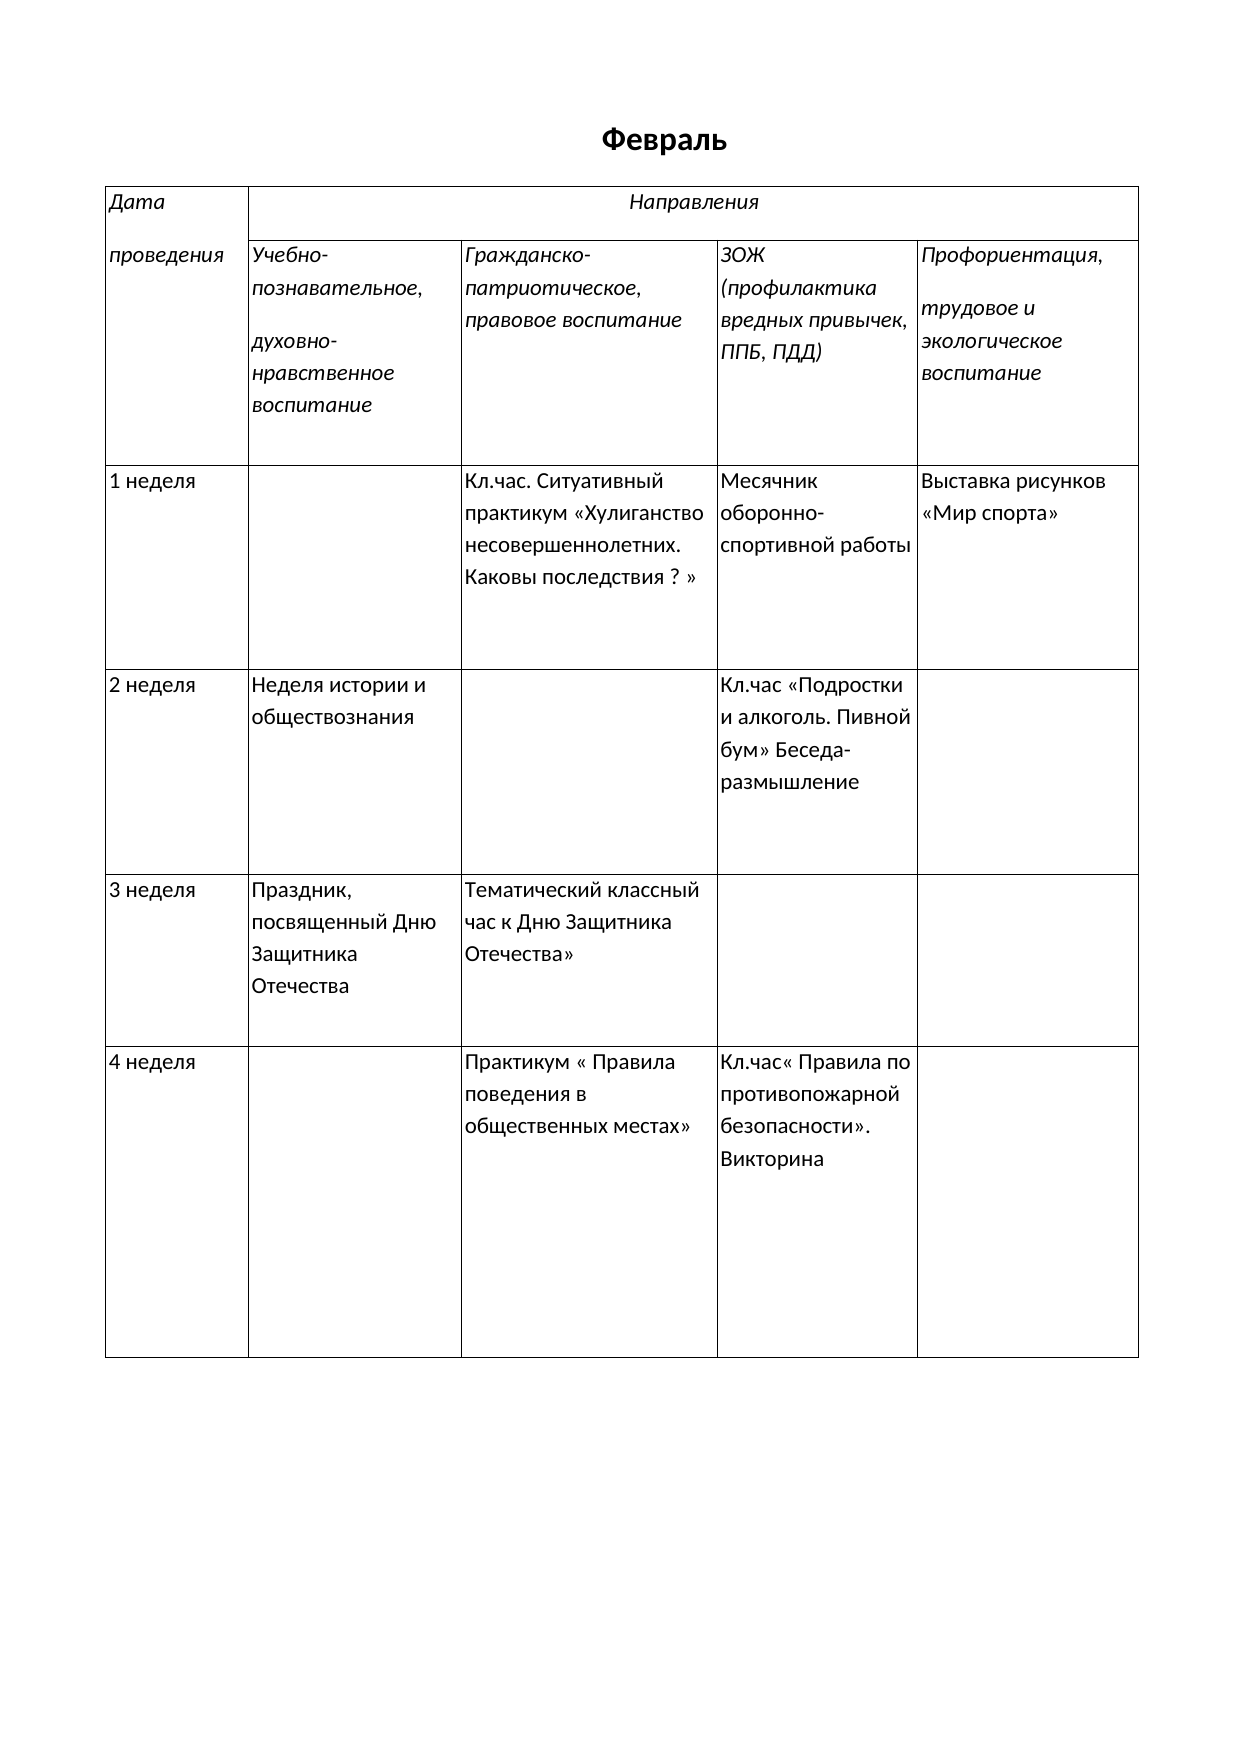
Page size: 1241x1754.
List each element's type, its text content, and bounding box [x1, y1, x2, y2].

table_cell Кл.час. Ситуативный практикум «Хулиганство несовершеннолетних. Каковы последствия ? » [462, 466, 717, 669]
table_cell [918, 1047, 1138, 1357]
table_cell Кл.час «Подростки и алкоголь. Пивной бум» Беседа-размышление [718, 670, 917, 874]
table_cell Профориентация, трудовое и экологическое воспитание [918, 241, 1138, 465]
table_header Дата проведения [106, 187, 248, 465]
table_cell Месячник оборонно-спортивной работы [718, 466, 917, 669]
table_cell [918, 875, 1138, 1046]
text Февраль [177, 118, 1152, 159]
table_cell Тематический классный час к Дню Защитника Отечества» [462, 875, 717, 1046]
table_cell Учебно-познавательное, духовно-нравственное воспитание [249, 241, 461, 465]
table_cell [249, 466, 461, 669]
table_header Направления [249, 187, 1138, 239]
table_cell Гражданско-патриотическое, правовое воспитание [462, 241, 717, 465]
table_cell Праздник, посвященный Дню Защитника Отечества [249, 875, 461, 1046]
table_cell Кл.час« Правила по противопожарной безопасности». Викторина [718, 1047, 917, 1357]
table_cell 3 неделя [106, 875, 248, 1046]
table_cell ЗОЖ (профилактика вредных привычек, ППБ, ПДД) [718, 241, 917, 465]
table_cell [462, 670, 717, 874]
table_cell [918, 670, 1138, 874]
table_cell 2 неделя [106, 670, 248, 874]
table_cell Выставка рисунков «Мир спорта» [918, 466, 1138, 669]
table_cell Практикум « Правила поведения в общественных местах» [462, 1047, 717, 1357]
table_cell 1 неделя [106, 466, 248, 669]
table_cell [249, 1047, 461, 1357]
table_cell [718, 875, 917, 1046]
table_cell Неделя истории и обществознания [249, 670, 461, 874]
table_cell 4 неделя [106, 1047, 248, 1357]
